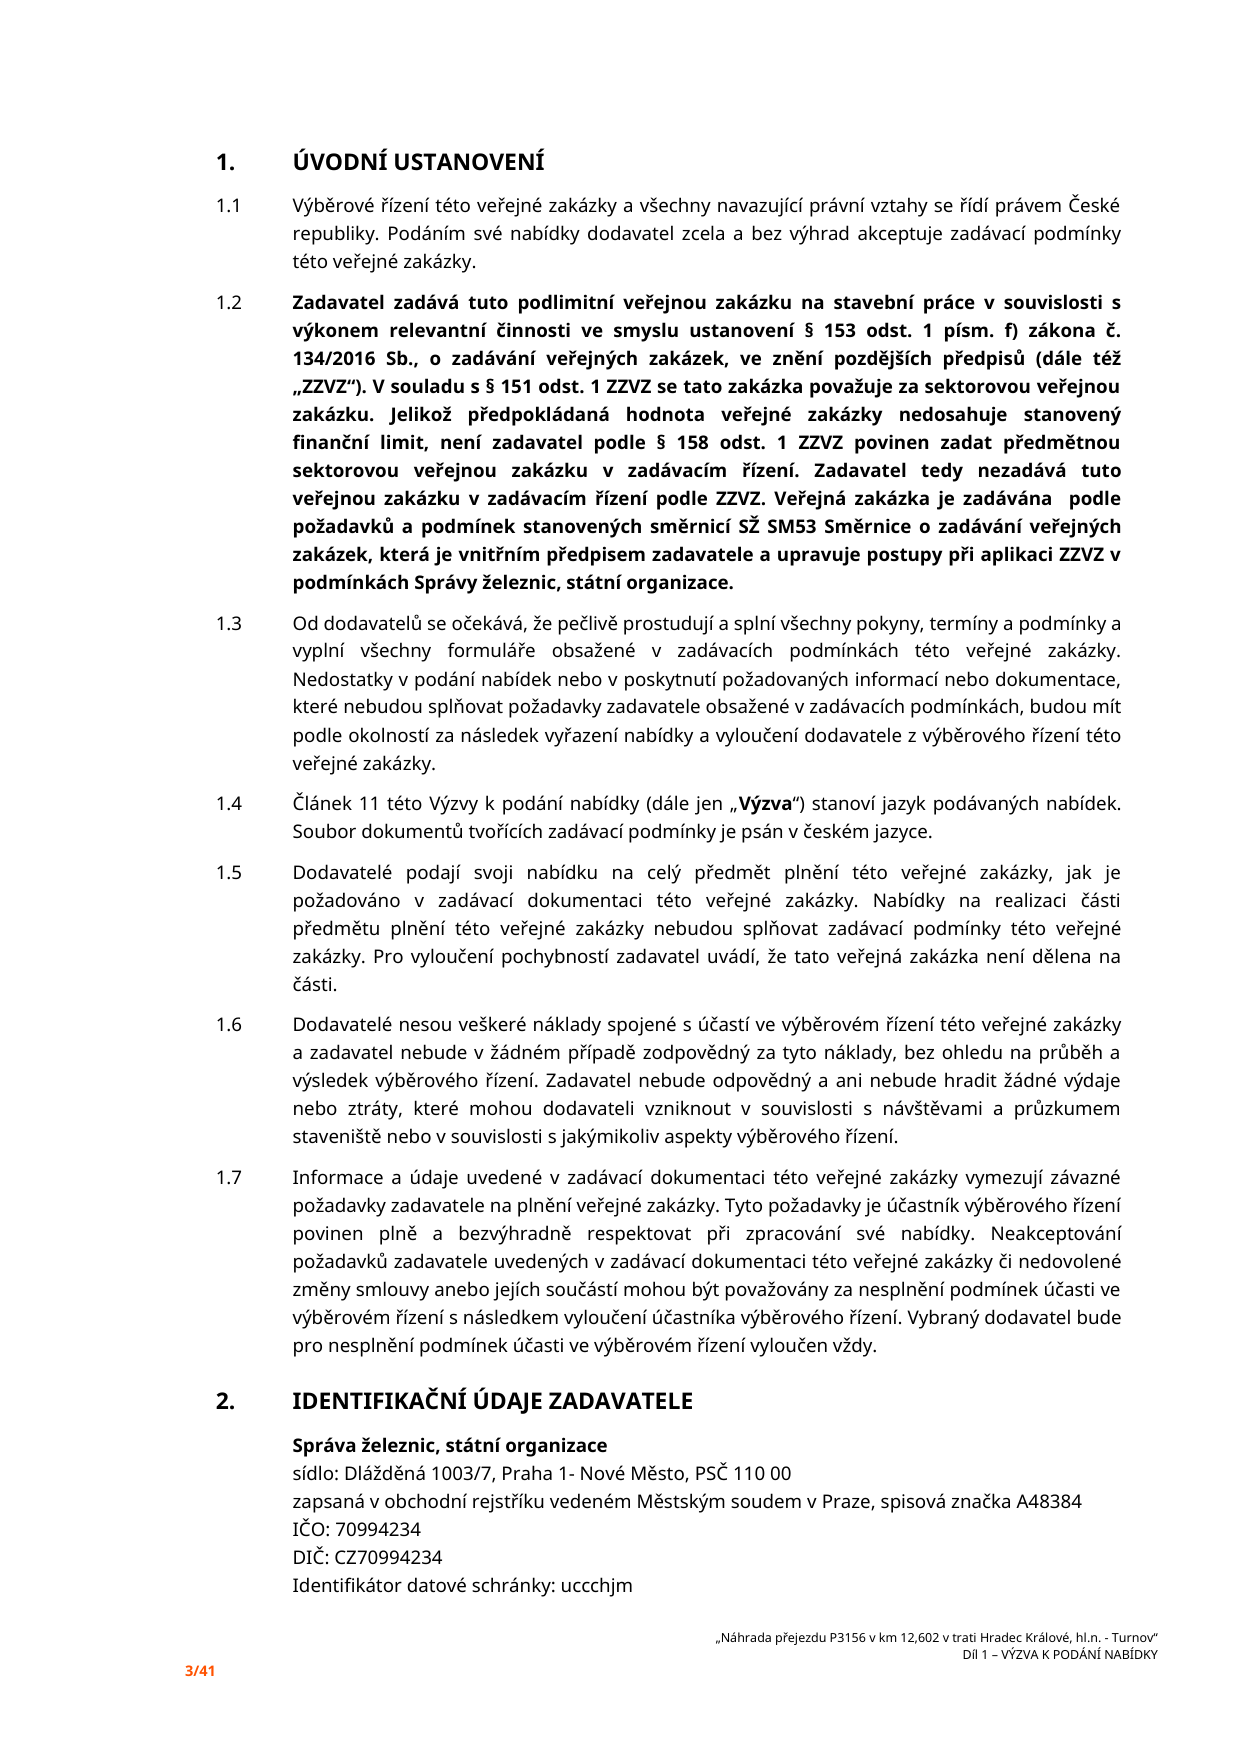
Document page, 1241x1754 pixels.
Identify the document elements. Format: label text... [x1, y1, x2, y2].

text Výběrové řízení této veřejné zakázky a všechny navazující právní vztahy se řídí právem České republiky. Podáním své nabídky dodavatel zcela a bez výhrad akceptuje zadávací podmínky této veřejné zakázky. [216, 192, 1122, 274]
text Od dodavatelů se očekává, že pečlivě prostudují a splní všechny pokyny, termíny a podmínky a vyplní všechny formuláře obsažené v zadávacích podmínkách této veřejné zakázky. Nedostatky v podání nabídek nebo v poskytnutí požadovaných informací nebo dokumentace, které nebudou splňovat požadavky zadavatele obsažené v zadávacích podmínkách, budou mít podle okolností za následek vyřazení nabídky a vyloučení dodavatele z výběrového řízení této veřejné zakázky. [216, 610, 1122, 775]
text Správa železnic, státní organizace [292, 1432, 1122, 1458]
text DIČ: CZ70994234 [292, 1544, 1122, 1570]
text Dodavatelé nesou veškeré náklady spojené s účastí ve výběrovém řízení této veřejné zakázky a zadavatel nebude v žádném případě zodpovědný za tyto náklady, bez ohledu na průběh a výsledek výběrového řízení. Zadavatel nebude odpovědný a ani nebude hradit žádné výdaje nebo ztráty, které mohou dodavateli vzniknout v souvislosti s návštěvami a průzkumem staveniště nebo v souvislosti s jakýmikoliv aspekty výběrového řízení. [216, 1012, 1122, 1149]
text Informace a údaje uvedené v zadávací dokumentaci této veřejné zakázky vymezují závazné požadavky zadavatele na plnění veřejné zakázky. Tyto požadavky je účastník výběrového řízení povinen plně a bezvýhradně respektovat při zpracování své nabídky. Neakceptování požadavků zadavatele uvedených v zadávací dokumentaci této veřejné zakázky či nedovolené změny smlouvy anebo jejích součástí mohou být považovány za nesplnění podmínek účasti ve výběrovém řízení s následkem vyloučení účastníka výběrového řízení. Vybraný dodavatel bude pro nesplnění podmínek účasti ve výběrovém řízení vyloučen vždy. [216, 1164, 1122, 1358]
text zapsaná v obchodní rejstříku vedeném Městským soudem v Praze, spisová značka A48384 [292, 1488, 1122, 1514]
text sídlo: Dlážděná 1003/7, Praha 1- Nové Město, PSČ 110 00 [292, 1460, 1122, 1486]
text Zadavatel zadává tuto podlimitní veřejnou zakázku na stavební práce v souvislosti s výkonem relevantní činnosti ve smyslu ustanovení § 153 odst. 1 písm. f) zákona č. 134/2016 Sb., o zadávání veřejných zakázek, ve znění pozdějších předpisů (dále též „ZZVZ“). V souladu s § 151 odst. 1 ZZVZ se tato zakázka považuje za sektorovou veřejnou zakázku. Jelikož předpokládaná hodnota veřejné zakázky nedosahuje stanovený finanční limit, není zadavatel podle § 158 odst. 1 ZZVZ povinen zadat předmětnou sektorovou veřejnou zakázku v zadávacím řízení. Zadavatel tedy nezadává tuto veřejnou zakázku v zadávacím řízení podle ZZVZ. Veřejná zakázka je zadávána podle požadavků a podmínek stanovených směrnicí SŽ SM53 Směrnice o zadávání veřejných zakázek, která je vnitřním předpisem zadavatele a upravuje postupy při aplikaci ZZVZ v podmínkách Správy železnic, státní organizace. [216, 289, 1122, 595]
text IDENTIFIKAČNÍ ÚDAJE ZADAVATELE [216, 1385, 1122, 1417]
text ÚVODNÍ USTANOVENÍ [216, 146, 1122, 177]
text Identifikátor datové schránky: uccchjm [292, 1572, 1122, 1598]
text Článek 11 této Výzvy k podání nabídky (dále jen „Výzva“) stanoví jazyk podávaných nabídek. Soubor dokumentů tvořících zadávací podmínky je psán v českém jazyce. [216, 790, 1122, 844]
text IČO: 70994234 [292, 1516, 1122, 1542]
text Dodavatelé podají svoji nabídku na celý předmět plnění této veřejné zakázky, jak je požadováno v zadávací dokumentaci této veřejné zakázky. Nabídky na realizaci části předmětu plnění této veřejné zakázky nebudou splňovat zadávací podmínky této veřejné zakázky. Pro vyloučení pochybností zadavatel uvádí, že tato veřejná zakázka není dělena na části. [216, 859, 1122, 997]
